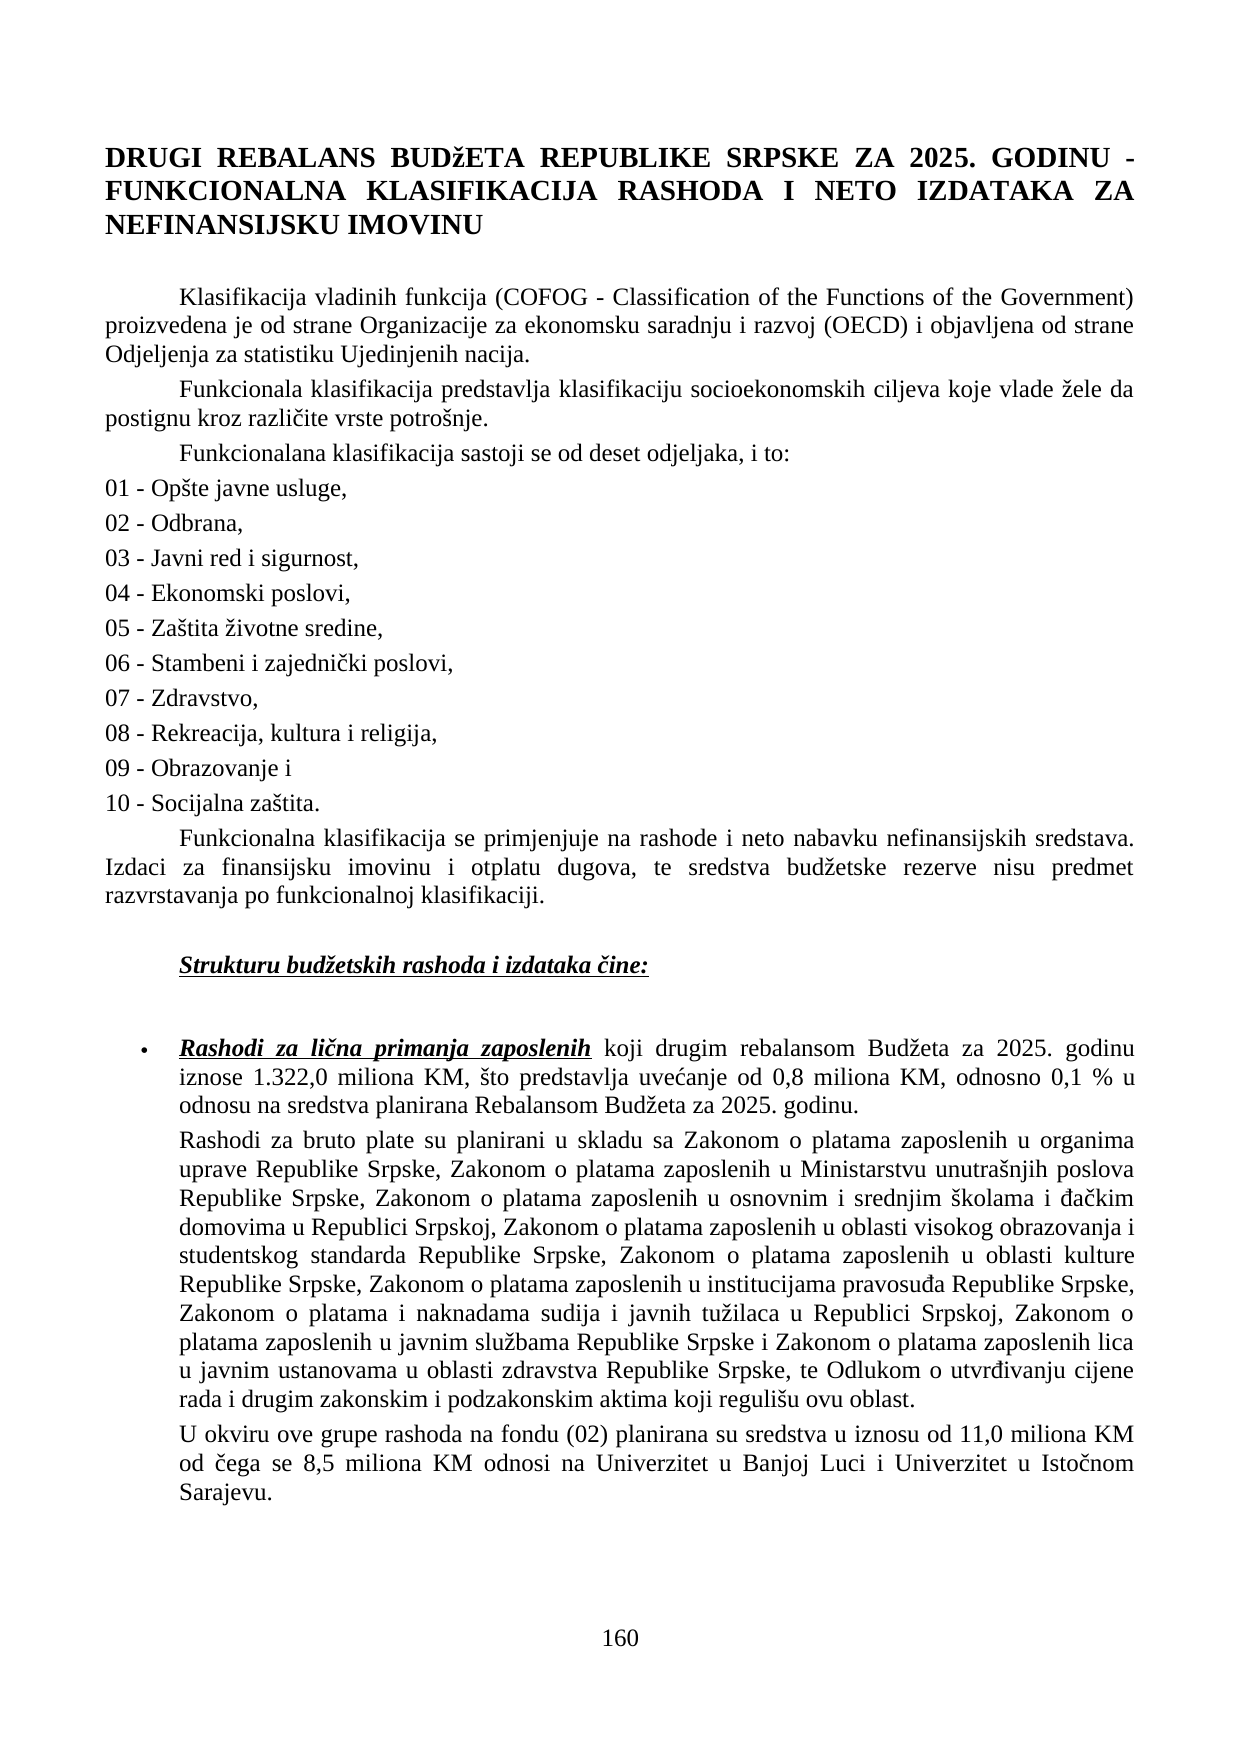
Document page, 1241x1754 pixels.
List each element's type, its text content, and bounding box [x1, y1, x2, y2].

text DRUGI REBALANS BUDžETA REPUBLIKE SRPSKE ZA 2025. GODINU - FUNKCIONALNA KLASIFIKACIJA RASHODA I NETO IZDATAKA ZA NEFINANSIJSKU IMOVINU [105, 140, 1135, 241]
text Strukturu budžetskih rashoda i izdataka čine: [105, 951, 1135, 979]
text 03 - Javni red i sigurnost, [105, 543, 1135, 572]
text 01 - Opšte javne usluge, [105, 473, 1135, 502]
text 06 - Stambeni i zajednički poslovi, [105, 648, 1135, 677]
text Funkcionalana klasifikacija sastoji se od deset odjeljaka, i to: [105, 438, 1135, 467]
text 02 - Odbrana, [105, 508, 1135, 537]
text U okviru ove grupe rashoda na fondu (02) planirana su sredstva u iznosu od 11,0 miliona KM od čega se 8,5 miliona KM odnosi na Univerzitet u Banjoj Luci i Univerzitet u Istočnom Sarajevu. [179, 1419, 1135, 1506]
text Funkcionalna klasifikacija se primjenjuje na rashode i neto nabavku nefinansijskih sredstava. Izdaci za finansijsku imovinu i otplatu dugova, te sredstva budžetske rezerve nisu predmet razvrstavanja po funkcionalnoj klasifikaciji. [105, 823, 1135, 909]
text 10 - Socijalna zaštita. [105, 788, 1135, 817]
list Rashodi za lična primanja zaposlenih koji drugim rebalansom Budžeta za 2025. godinu iznose 1.322,0 miliona KM, što predstavlja uvećanje od 0,8 miliona KM, odnosno 0,1 % u odnosu na sredstva planirana Rebalansom Budžeta za 2025. godinu. [141, 1033, 1135, 1119]
text 04 - Ekonomski poslovi, [105, 578, 1135, 607]
text 05 - Zaštita životne sredine, [105, 613, 1135, 642]
text Rashodi za bruto plate su planirani u skladu sa Zakonom o platama zaposlenih u organima uprave Republike Srpske, Zakonom o platama zaposlenih u Ministarstvu unutrašnjih poslova Republike Srpske, Zakonom o platama zaposlenih u osnovnim i srednjim školama i đačkim domovima u Republici Srpskoj, Zakonom o platama zaposlenih u oblasti visokog obrazovanja i studentskog standarda Republike Srpske, Zakonom o platama zaposlenih u oblasti kulture Republike Srpske, Zakonom o platama zaposlenih u institucijama pravosuđa Republike Srpske, Zakonom o platama i naknadama sudija i javnih tužilaca u Republici Srpskoj, Zakonom o platama zaposlenih u javnim službama Republike Srpske i Zakonom o platama zaposlenih lica u javnim ustanovama u oblasti zdravstva Republike Srpske, te Odlukom o utvrđivanju cijene rada i drugim zakonskim i podzakonskim aktima koji regulišu ovu oblast. [179, 1126, 1135, 1413]
text 08 - Rekreacija, kultura i religija, [105, 718, 1135, 747]
text 07 - Zdravstvo, [105, 683, 1135, 712]
text Klasifikacija vladinih funkcija (COFOG - Classification of the Functions of the Government) proizvedena je od strane Organizacije za ekonomsku saradnju i razvoj (OECD) i objavljena od strane Odjeljenja za statistiku Ujedinjenih nacija. [105, 282, 1135, 368]
text Funkcionala klasifikacija predstavlja klasifikaciju socioekonomskih ciljeva koje vlade žele da postignu kroz različite vrste potrošnje. [105, 374, 1135, 432]
text 09 - Obrazovanje i [105, 753, 1135, 782]
